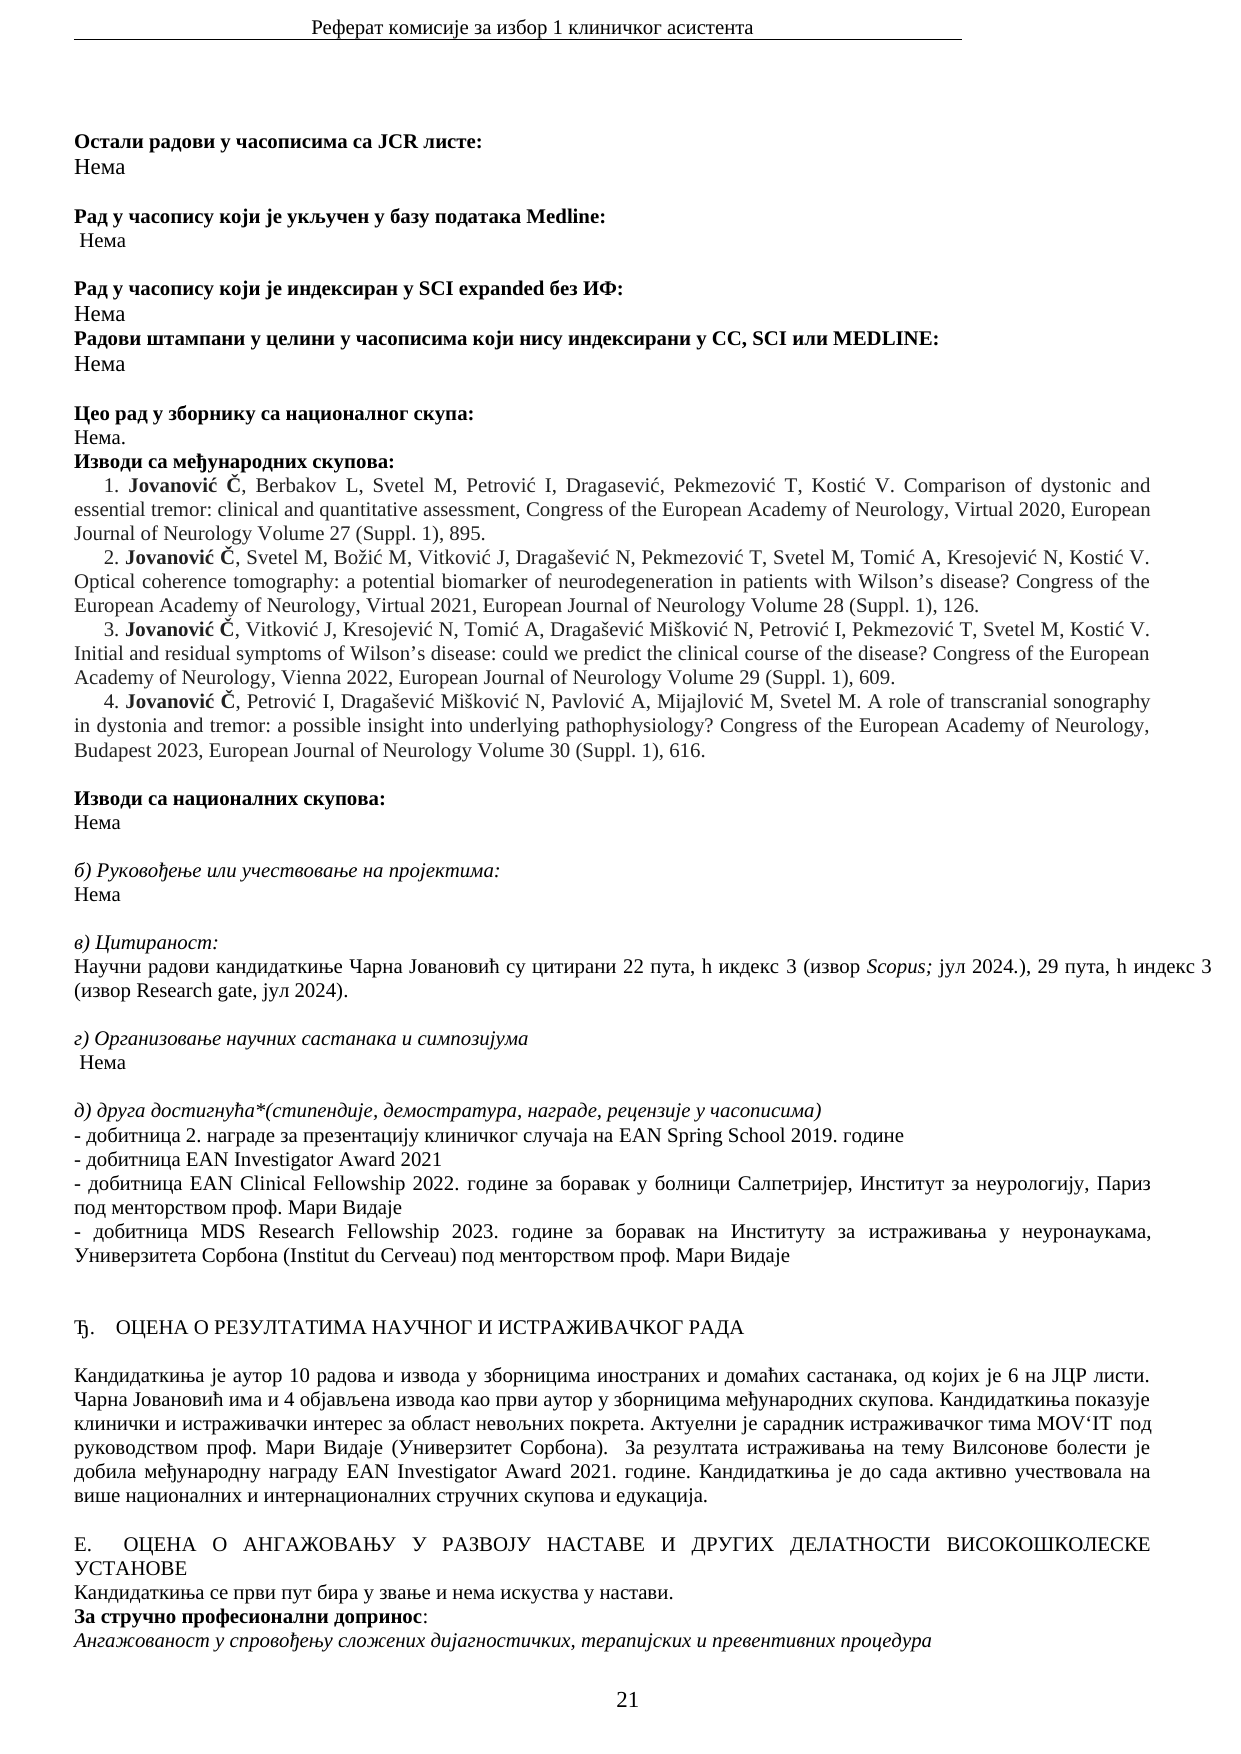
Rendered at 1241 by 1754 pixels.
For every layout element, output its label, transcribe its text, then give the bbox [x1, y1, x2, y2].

text Цео рад у зборнику са националног скупа: [74, 401, 1152, 425]
text г) Организовање научних састанака и симпозијума [74, 1026, 1212, 1050]
text - добитница MDS Research Fellowship 2023. године за боравак на Институту за истраживања у неуронаукама, Универзитета Сорбона (Institut du Cerveau) под менторством проф. Мари Видаје [74, 1219, 1152, 1267]
text 3. Jovanović Č, Vitković J, Kresojević N, Tomić A, Dragašević Mišković N, Petrović I, Pekmezović T, Svetel M, Kostić V. Initial and residual symptoms of Wilson’s disease: could we predict the clinical course of the disease? Congress of the European Academy of Neurology, Vienna 2022, European Journal of Neurology Volume 29 (Suppl. 1), 609. [74, 617, 1152, 689]
text Нема [74, 153, 1152, 179]
text 4. Jovanović Č, Petrović I, Dragašević Mišković N, Pavlović A, Mijajlović M, Svetel M. A role of transcranial sonography in dystonia and tremor: a possible insight into underlying pathophysiology? Congress of the European Academy of Neurology, Budapest 2023, European Journal of Neurology Volume 30 (Suppl. 1), 616. [74, 689, 1152, 762]
text Ђ. ОЦЕНА О РЕЗУЛТАТИМА НАУЧНОГ И ИСТРАЖИВАЧКОГ РАДА [74, 1315, 1171, 1339]
list - добитница 2. награде за презентацију клиничког случаја на EAN Spring School 2019. године [74, 1122, 1152, 1147]
text - добитница ЕАN Clinical Fellowship 2022. године за боравак у болници Салпетријер, Институт за неурологију, Париз под менторством проф. Мари Видаје [74, 1171, 1152, 1219]
text Рaд у чaсoпису кojи je индeксирaн у SCI expanded бeз ИФ: [74, 276, 1152, 300]
text в) Цитираност: [74, 930, 1171, 954]
text Е. ОЦЕНА О АНГАЖОВАЊУ У РАЗВОЈУ НАСТАВЕ И ДРУГИХ ДЕЛАТНОСТИ ВИСОКОШКОЛЕСКЕ УСТАНОВЕ [74, 1532, 1152, 1580]
list Нема [74, 1050, 1152, 1074]
text Изводи са међународних скупова: [74, 449, 1152, 473]
list Нема [74, 228, 1152, 252]
text Научни радови кандидаткиње Чарна Јовановић су цитирани 22 пута, h икдекс 3 (извор Scopus; јул 2024.), 29 пута, h индекс 3 (извор Research gate, јул 2024). [74, 954, 1212, 1002]
text б) Руковођење или учествовање на пројектима: [74, 858, 1171, 882]
text Ангажовaност у спровођењу сложених дијагностичких, терапијских и превентивних процедура [74, 1628, 1152, 1652]
text 2. Jovanović Č, Svetel M, Božić M, Vitković J, Dragašević N, Pekmezović T, Svetel M, Tomić A, Kresojević N, Kostić V. Optical coherence tomography: a potential biomarker of neurodegeneration in patients with Wilson’s disease? Congress of the European Academy of Neurology, Virtual 2021, European Journal of Neurology Volume 28 (Suppl. 1), 126. [74, 545, 1152, 617]
text За стручно професионални допринос: [74, 1604, 1152, 1628]
text Остали радови у часописима са JCR листе: [74, 129, 1152, 153]
text - добитница ЕAN Investigator Award 2021 [74, 1147, 1152, 1171]
text Нема [74, 350, 1152, 377]
text Изводи са националних скупова: [74, 786, 1152, 810]
text Кандидаткиња се први пут бира у звање и нема искуства у настави. [74, 1580, 1152, 1604]
text Радови штампани у целини у часописима који нису индексирани у CC, SCI или MEDLINE: [74, 326, 1152, 350]
text Рад у часопису који је укључен у базу података Medline: [74, 203, 1152, 228]
text Кандидаткиња је аутор 10 радова и извода у зборницима иностраних и домаћих састанака, од којих је 6 на ЈЦР листи. Чарна Јовановић има и 4 објављена извода као први аутор у зборницима међународних скупова. Кандидаткиња показује клинички и истраживачки интерес за област невољних покрета. Актуелни је сарадник истраживачког тима MOV‘IT под руководством проф. Мари Видаје (Универзитет Сорбона). За резултата истраживања на тему Вилсонове болести је добила међународну награду EAN Investigator Award 2021. године. Кандидаткиња је до сада активно учествовала на више националних и интернационалних стручних скупова и едукација. [74, 1363, 1152, 1507]
list д) друга достигнућа*(стипендије, демостратура, награде, рецензије у часописима) [74, 1098, 1152, 1122]
text Нема. [74, 425, 1152, 449]
text 1. Jovanović Č, Berbakov L, Svetel M, Petrović I, Dragasević, Pekmezović T, Kostić V. Comparison of dystonic and essential tremor: clinical and quantitative assessment, Congress of the European Academy of Neurology, Virtual 2020, European Journal of Neurology Volume 27 (Suppl. 1), 895. [74, 473, 1152, 545]
text Нема [74, 300, 1152, 326]
list Нема [74, 810, 1152, 834]
text Нема [74, 882, 1152, 906]
